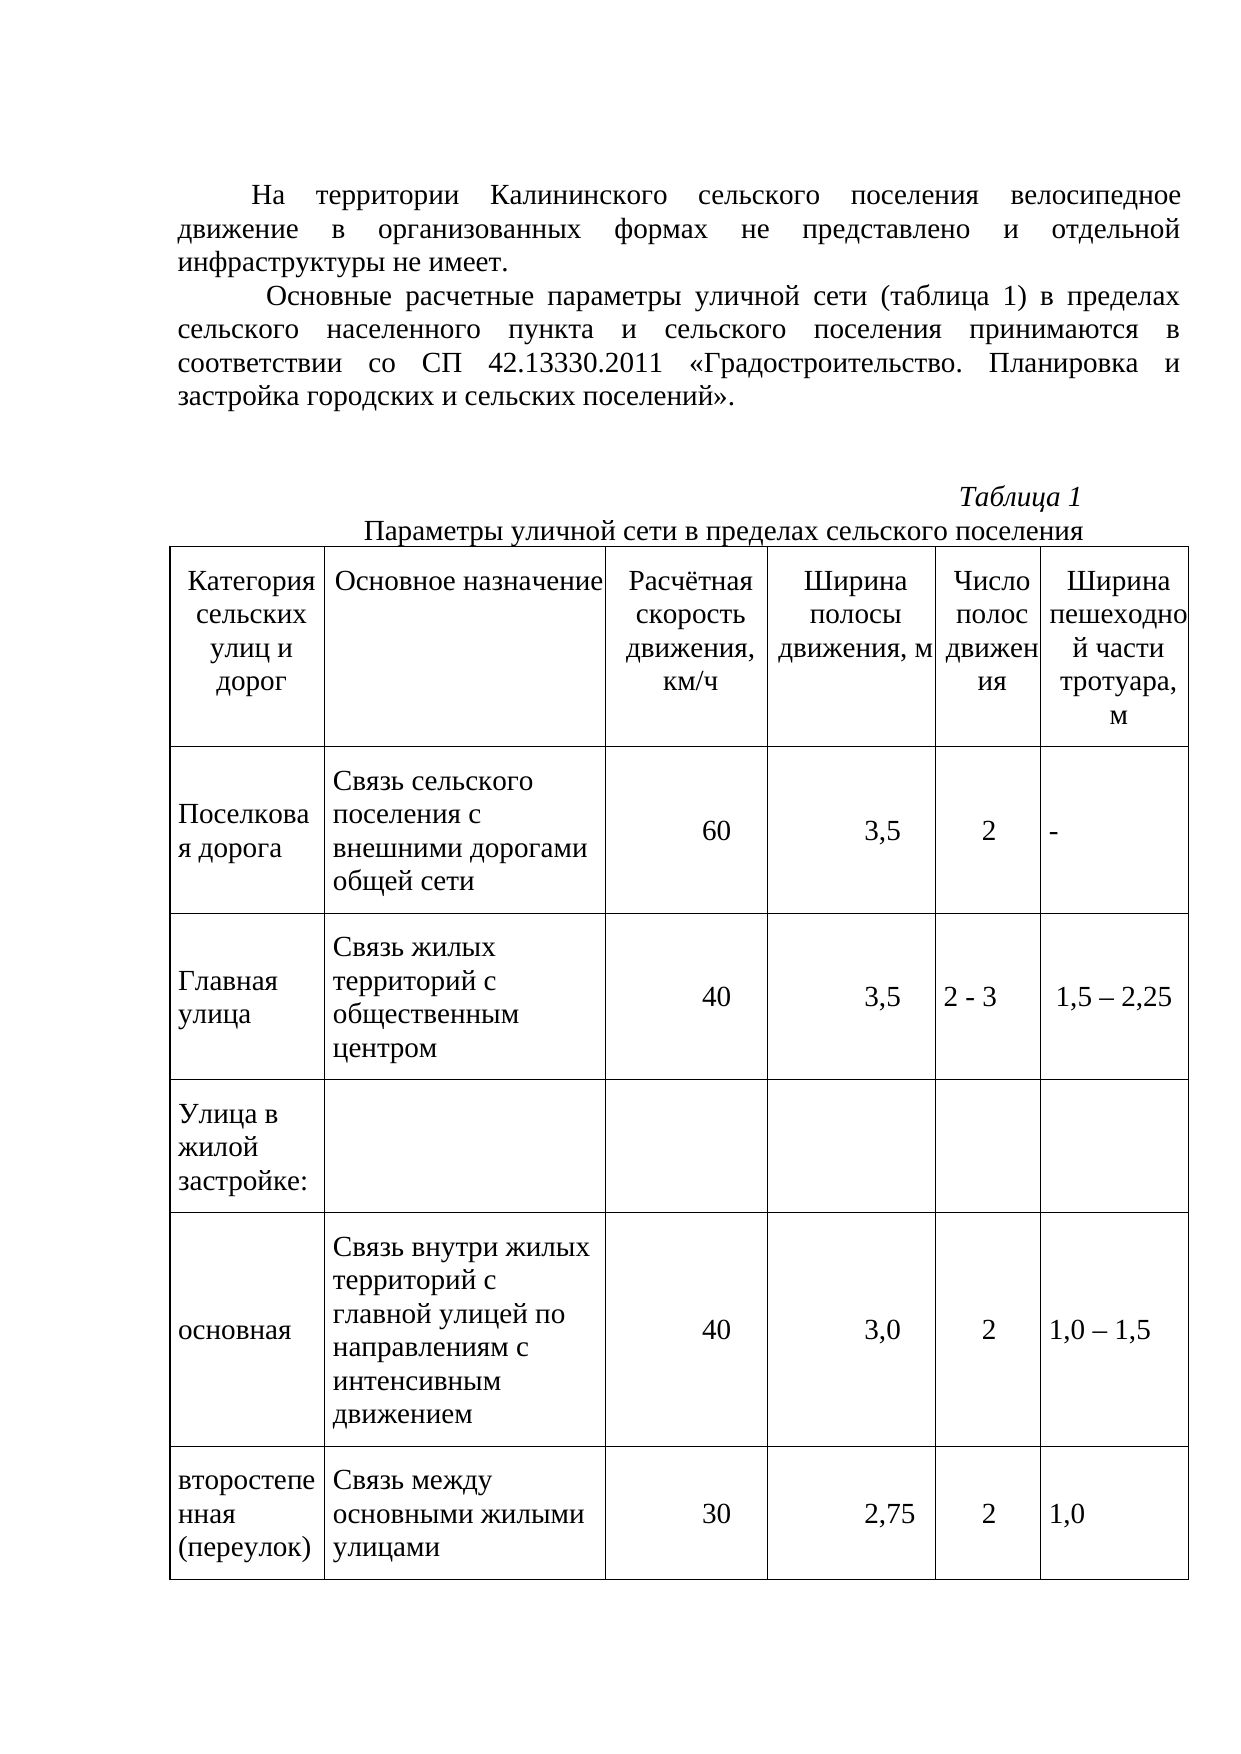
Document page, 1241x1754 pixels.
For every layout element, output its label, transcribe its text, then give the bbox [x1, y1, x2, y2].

text Параметры уличной сети в пределах сельского поселения [177, 513, 1181, 546]
table_cell Улица в жилой застройке: [171, 1080, 324, 1212]
table_cell 3,5 [768, 914, 935, 1079]
table_cell [606, 1080, 767, 1212]
table_cell Главная улица [171, 914, 324, 1079]
table_cell 40 [606, 1213, 767, 1446]
text Основные расчетные параметры уличной сети (таблица 1) в пределах сельского населенного пункта и сельского поселения принимаются в соответствии со СП 42.13330.2011 «Градостроительство. Планировка и застройка городских и сельских поселений». [177, 278, 1181, 412]
table_header Ширина пешеходной части тротуара, м [1041, 547, 1188, 746]
table_header Основное назначение [325, 547, 605, 746]
table_cell [325, 1080, 605, 1212]
table_cell 40 [606, 914, 767, 1079]
table_cell Связь внутри жилых территорий с главной улицей по направлениям с интенсивным движением [325, 1213, 605, 1446]
table_cell Связь жилых территорий с общественным центром [325, 914, 605, 1079]
table_cell 30 [606, 1447, 767, 1578]
table_cell Связь между основными жилыми улицами [325, 1447, 605, 1578]
table_cell 60 [606, 747, 767, 913]
table_cell 3,5 [768, 747, 935, 913]
table_cell второстепенная (переулок) [171, 1447, 324, 1578]
table_cell 2,75 [768, 1447, 935, 1578]
table_header Ширина полосы движения, м [768, 547, 935, 746]
table_cell 3,0 [768, 1213, 935, 1446]
table_cell Поселковая дорога [171, 747, 324, 913]
table_cell - [1041, 747, 1188, 913]
table_header Категория сельских улиц и дорог [171, 547, 324, 746]
table_cell [768, 1080, 935, 1212]
table_header Расчётная скорость движения, км/ч [606, 547, 767, 746]
table_cell 2 [936, 1447, 1040, 1578]
table_cell Связь сельского поселения с внешними дорогами общей сети [325, 747, 605, 913]
table_cell 1,0 [1041, 1447, 1188, 1578]
table_cell 2 [936, 747, 1040, 913]
table_cell основная [171, 1213, 324, 1446]
table_cell [1041, 1080, 1188, 1212]
table_header Число полос движения [936, 547, 1040, 746]
text На территории Калининского сельского поселения велосипедное движение в организованных формах не представлено и отдельной инфраструктуры не имеет. [177, 177, 1181, 278]
table_cell 2 - 3 [936, 914, 1040, 1079]
table_cell 2 [936, 1213, 1040, 1446]
table_cell 1,5 – 2,25 [1041, 914, 1188, 1079]
table_cell 1,0 – 1,5 [1041, 1213, 1188, 1446]
table_cell [936, 1080, 1040, 1212]
text Таблица 1 [177, 479, 1181, 513]
